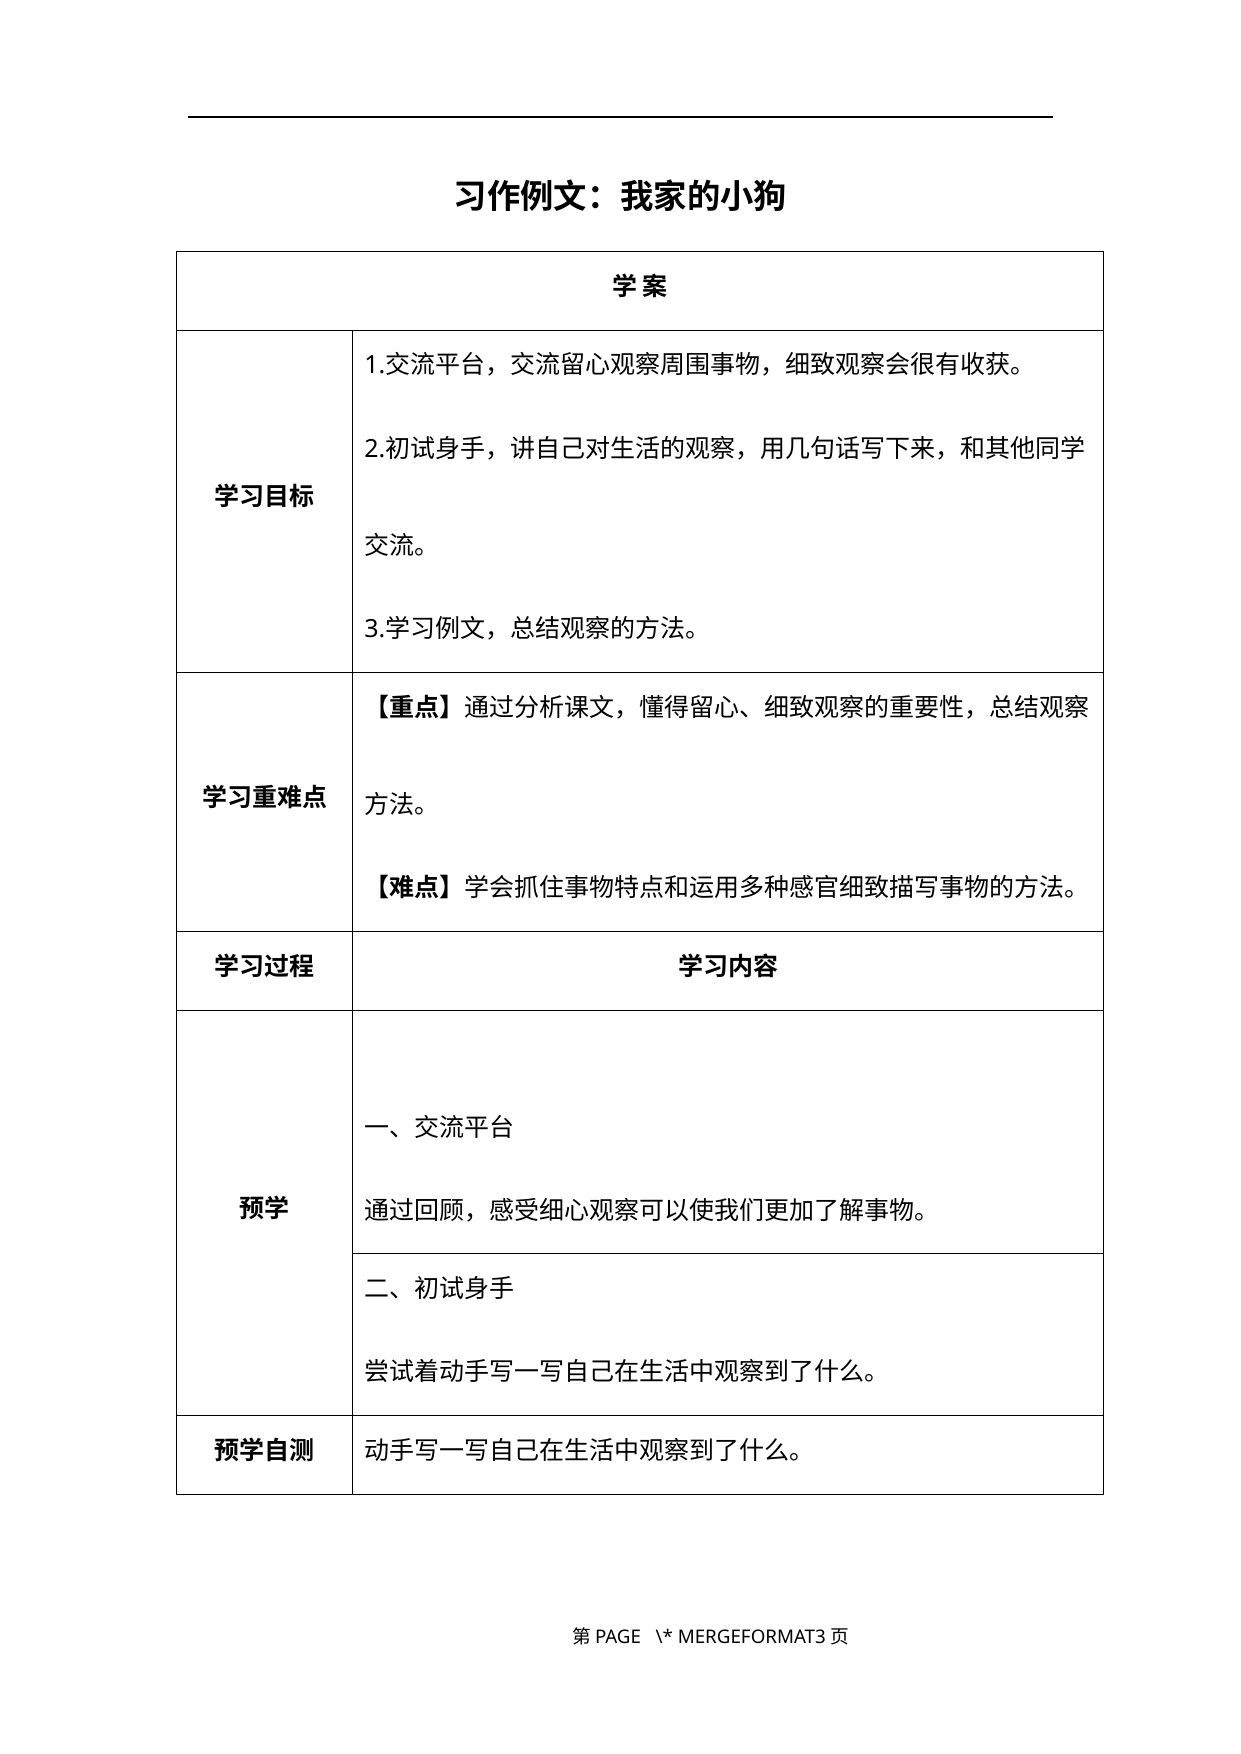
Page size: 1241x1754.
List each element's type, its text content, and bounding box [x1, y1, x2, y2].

table_cell 学习内容 [353, 932, 1103, 1009]
table_cell 交流平台 通过回顾，感受细心观察可以使我们更加了解事物。 [353, 1011, 1103, 1253]
table_cell 预学 [177, 1011, 352, 1415]
table_cell 学习重难点 [177, 673, 352, 931]
table_cell 动手写一写自己在生活中观察到了什么。 [353, 1416, 1103, 1493]
table_cell 预学自测 [177, 1416, 352, 1493]
table_header 学 案 [177, 252, 1103, 329]
table_cell 学习过程 [177, 932, 352, 1009]
table_cell 二、初试身手 尝试着动手写一写自己在生活中观察到了什么。 [353, 1254, 1103, 1415]
table_cell 学习目标 [177, 331, 352, 672]
table_cell 【重点】通过分析课文，懂得留心、细致观察的重要性，总结观察方法。 【难点】学会抓住事物特点和运用多种感官细致描写事物的方法。 [353, 673, 1103, 931]
table_cell 1.交流平台，交流留心观察周围事物，细致观察会很有收获。 2.初试身手，讲自己对生活的观察，用几句话写下来，和其他同学交流。 3.学习例文，总结观察的方法。 [353, 331, 1103, 672]
text 习作例文：我家的小狗 [187, 162, 1053, 227]
